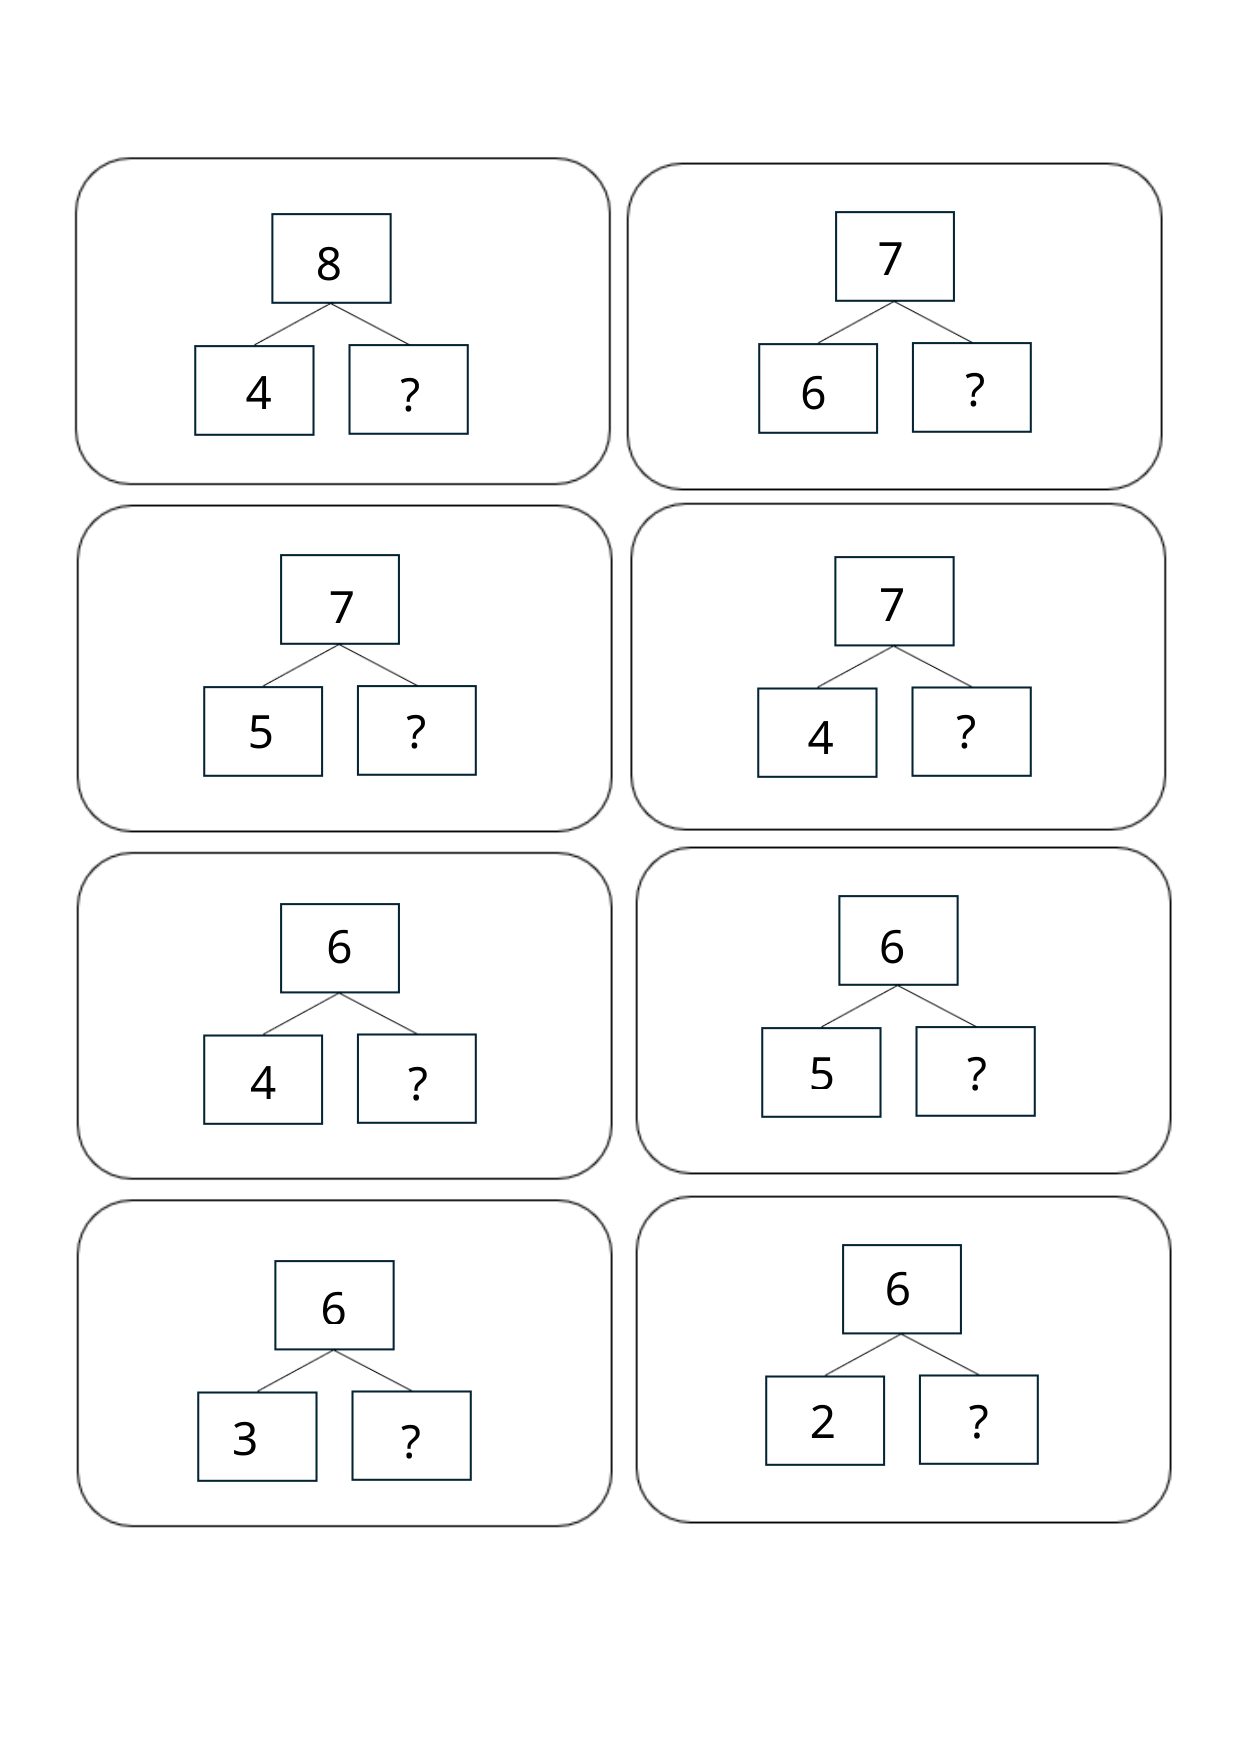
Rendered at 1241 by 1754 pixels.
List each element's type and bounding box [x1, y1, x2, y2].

picture [54, 147, 1185, 1529]
